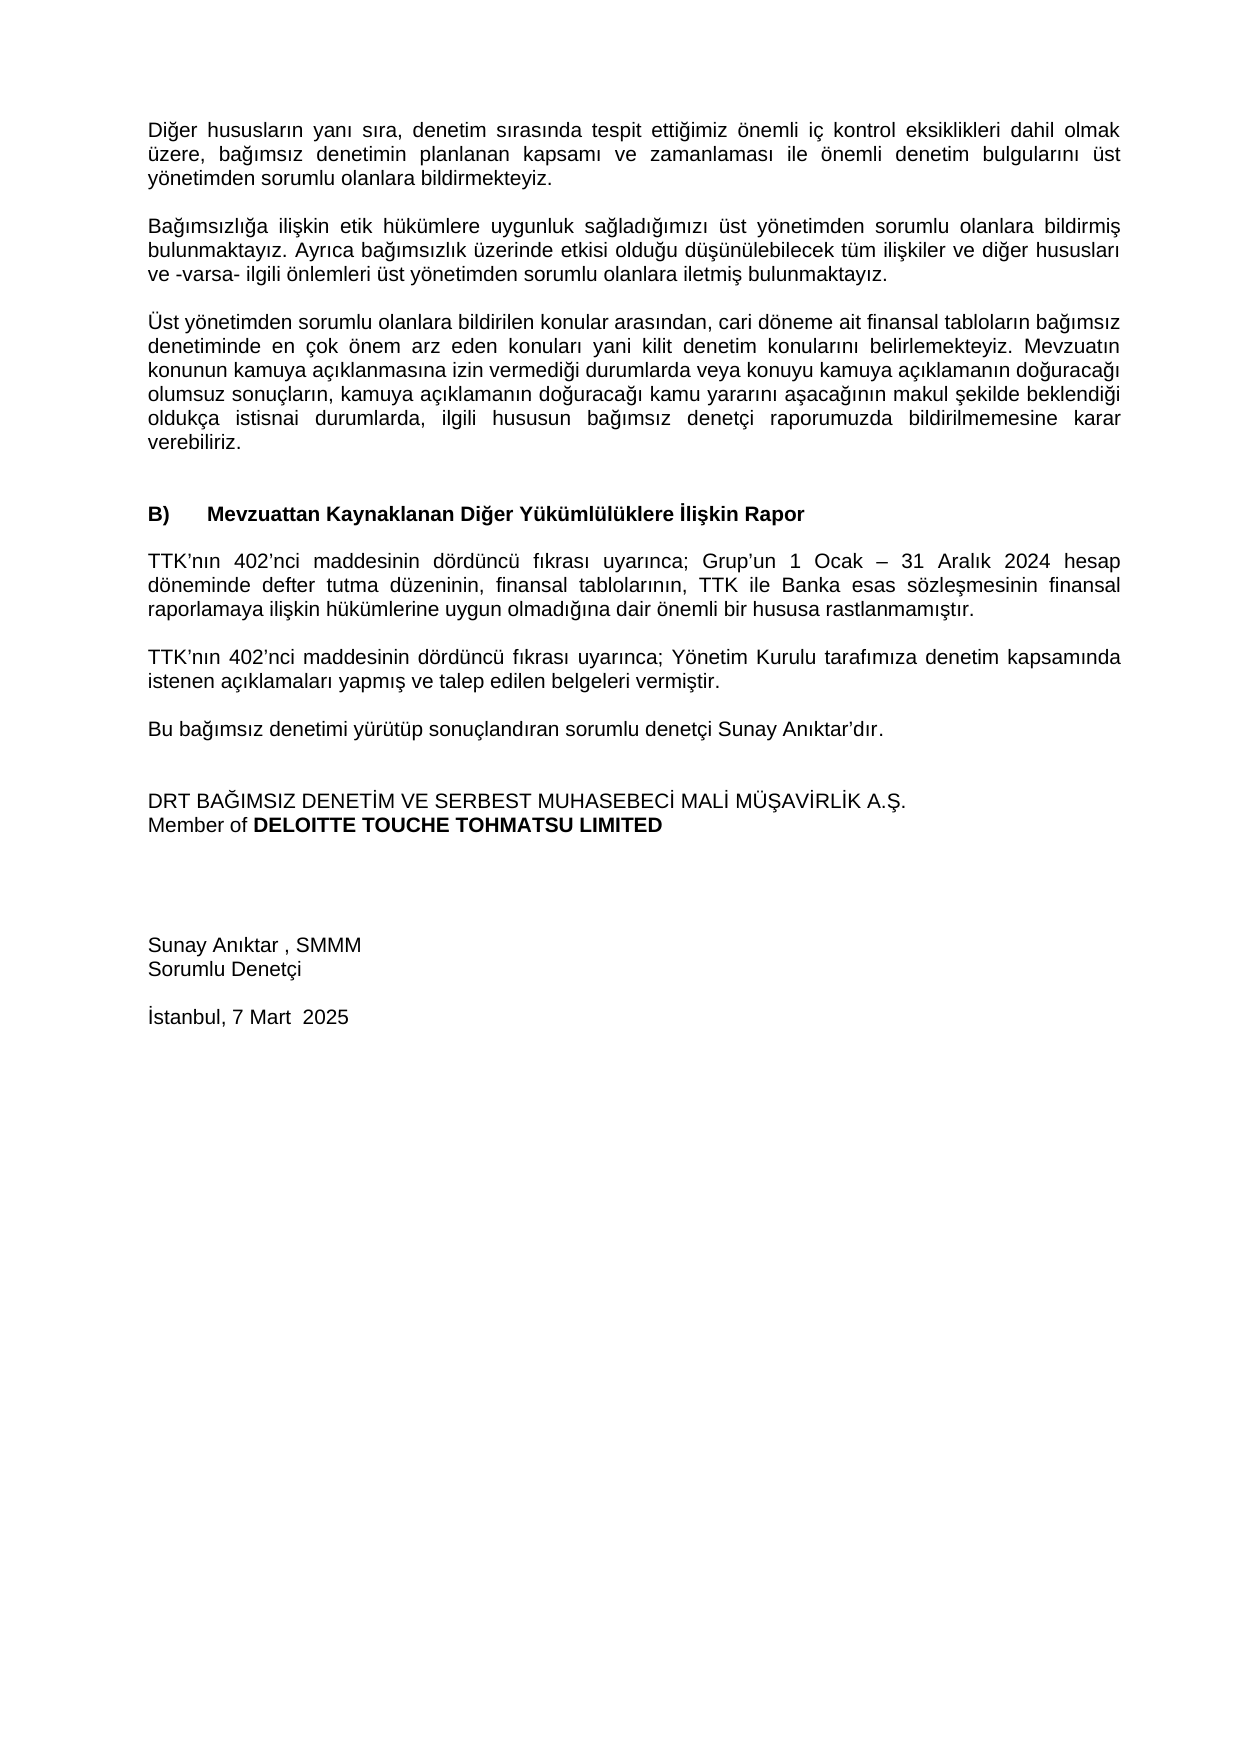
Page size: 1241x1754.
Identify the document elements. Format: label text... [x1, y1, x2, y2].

text İstanbul, 7 Mart 2025 [148, 1004, 1122, 1028]
text B) Mevzuattan Kaynaklanan Diğer Yükümlülüklere İlişkin Rapor [148, 501, 1122, 525]
text Diğer hususların yanı sıra, denetim sırasında tespit ettiğimiz önemli iç kontrol eksiklikleri dahil olmak üzere, bağımsız denetimin planlanan kapsamı ve zamanlaması ile önemli denetim bulgularını üst yönetimden sorumlu olanlara bildirmekteyiz. [148, 118, 1122, 190]
text DRT BAĞIMSIZ DENETİM VE SERBEST MUHASEBECİ MALİ MÜŞAVİRLİK A.Ş. [148, 789, 1122, 813]
text Member of DELOITTE TOUCHE TOHMATSU LIMITED [148, 813, 1122, 837]
text Üst yönetimden sorumlu olanlara bildirilen konular arasından, cari döneme ait finansal tabloların bağımsız denetiminde en çok önem arz eden konuları yani kilit denetim konularını belirlemekteyiz. Mevzuatın konunun kamuya açıklanmasına izin vermediği durumlarda veya konuyu kamuya açıklamanın doğuracağı olumsuz sonuçların, kamuya açıklamanın doğuracağı kamu yararını aşacağının makul şekilde beklendiği oldukça istisnai durumlarda, ilgili hususun bağımsız denetçi raporumuzda bildirilmemesine karar verebiliriz. [148, 310, 1122, 453]
text TTK’nın 402’nci maddesinin dördüncü fıkrası uyarınca; Grup’un 1 Ocak – 31 Aralık 2024 hesap döneminde defter tutma düzeninin, finansal tablolarının, TTK ile Banka esas sözleşmesinin finansal raporlamaya ilişkin hükümlerine uygun olmadığına dair önemli bir hususa rastlanmamıştır. [148, 549, 1122, 621]
text Bu bağımsız denetimi yürütüp sonuçlandıran sorumlu denetçi Sunay Anıktar’dır. [148, 717, 1122, 741]
text TTK’nın 402’nci maddesinin dördüncü fıkrası uyarınca; Yönetim Kurulu tarafımıza denetim kapsamında istenen açıklamaları yapmış ve talep edilen belgeleri vermiştir. [148, 645, 1122, 693]
text Bağımsızlığa ilişkin etik hükümlere uygunluk sağladığımızı üst yönetimden sorumlu olanlara bildirmiş bulunmaktayız. Ayrıca bağımsızlık üzerinde etkisi olduğu düşünülebilecek tüm ilişkiler ve diğer hususları ve -varsa- ilgili önlemleri üst yönetimden sorumlu olanlara iletmiş bulunmaktayız. [148, 214, 1122, 286]
text Sorumlu Denetçi [148, 957, 1122, 981]
text Sunay Anıktar , SMMM [148, 933, 1122, 957]
